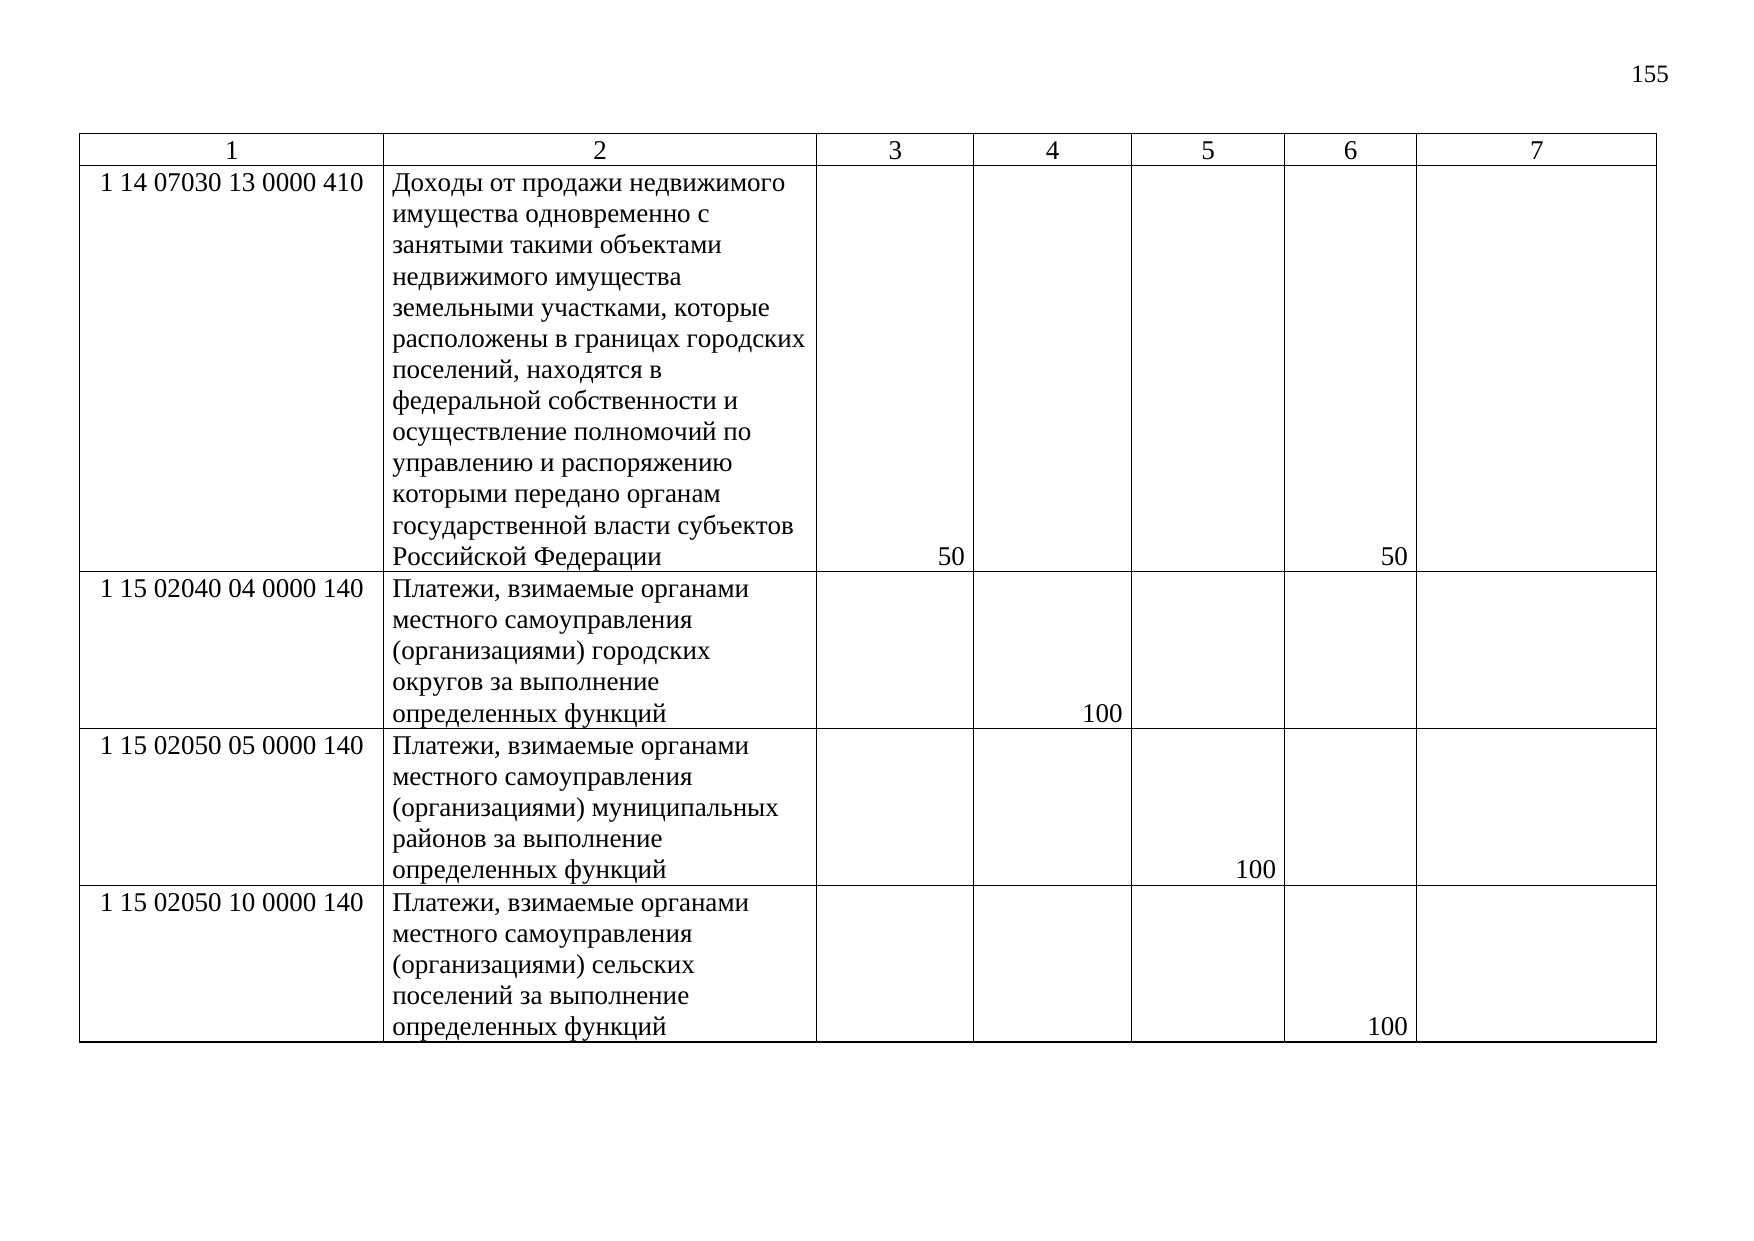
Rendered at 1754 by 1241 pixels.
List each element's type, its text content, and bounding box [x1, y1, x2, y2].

table_cell 100 [1132, 729, 1284, 884]
table_header 7 [1417, 134, 1656, 165]
table_cell [1285, 729, 1416, 884]
table_cell Доходы от продажи недвижимого имущества одновременно с занятыми такими объектами недвижимого имущества земельными участками, которые расположены в границах городских поселений, находятся в федеральной собственности и осуществление полномочий по управлению и распоряжению которыми передано органам государственной власти субъектов Российской Федерации [384, 166, 816, 571]
table_cell 1 15 02040 04 0000 140 [80, 572, 383, 728]
table_cell Платежи, взимаемые органами местного самоуправления (организациями) муниципальных районов за выполнение определенных функций [384, 729, 816, 884]
table_cell [974, 166, 1131, 571]
table_cell 1 14 07030 13 0000 410 [80, 166, 383, 571]
table_header 4 [974, 134, 1131, 165]
table_cell [1132, 572, 1284, 728]
table_header 6 [1285, 134, 1416, 165]
table_cell [1417, 729, 1656, 884]
table_cell [974, 729, 1131, 884]
table_cell 100 [1285, 886, 1416, 1041]
table_cell [1417, 886, 1656, 1041]
table_cell [1132, 886, 1284, 1041]
table_cell Платежи, взимаемые органами местного самоуправления (организациями) сельских поселений за выполнение определенных функций [384, 886, 816, 1041]
table_cell [1417, 572, 1656, 728]
table_cell [817, 886, 973, 1041]
table_cell [817, 729, 973, 884]
table_header 3 [817, 134, 973, 165]
table_cell [817, 572, 973, 728]
table_cell [1132, 166, 1284, 571]
table_cell 1 15 02050 05 0000 140 [80, 729, 383, 884]
table_cell 50 [1285, 166, 1416, 571]
table_cell Платежи, взимаемые органами местного самоуправления (организациями) городских округов за выполнение определенных функций [384, 572, 816, 728]
table_cell 50 [817, 166, 973, 571]
table_cell [1417, 166, 1656, 571]
table_header 5 [1132, 134, 1284, 165]
table_header 2 [384, 134, 816, 165]
table_cell [974, 886, 1131, 1041]
table_header 1 [80, 134, 383, 165]
table_cell [1285, 572, 1416, 728]
table_cell 1 15 02050 10 0000 140 [80, 886, 383, 1041]
table_cell 100 [974, 572, 1131, 728]
